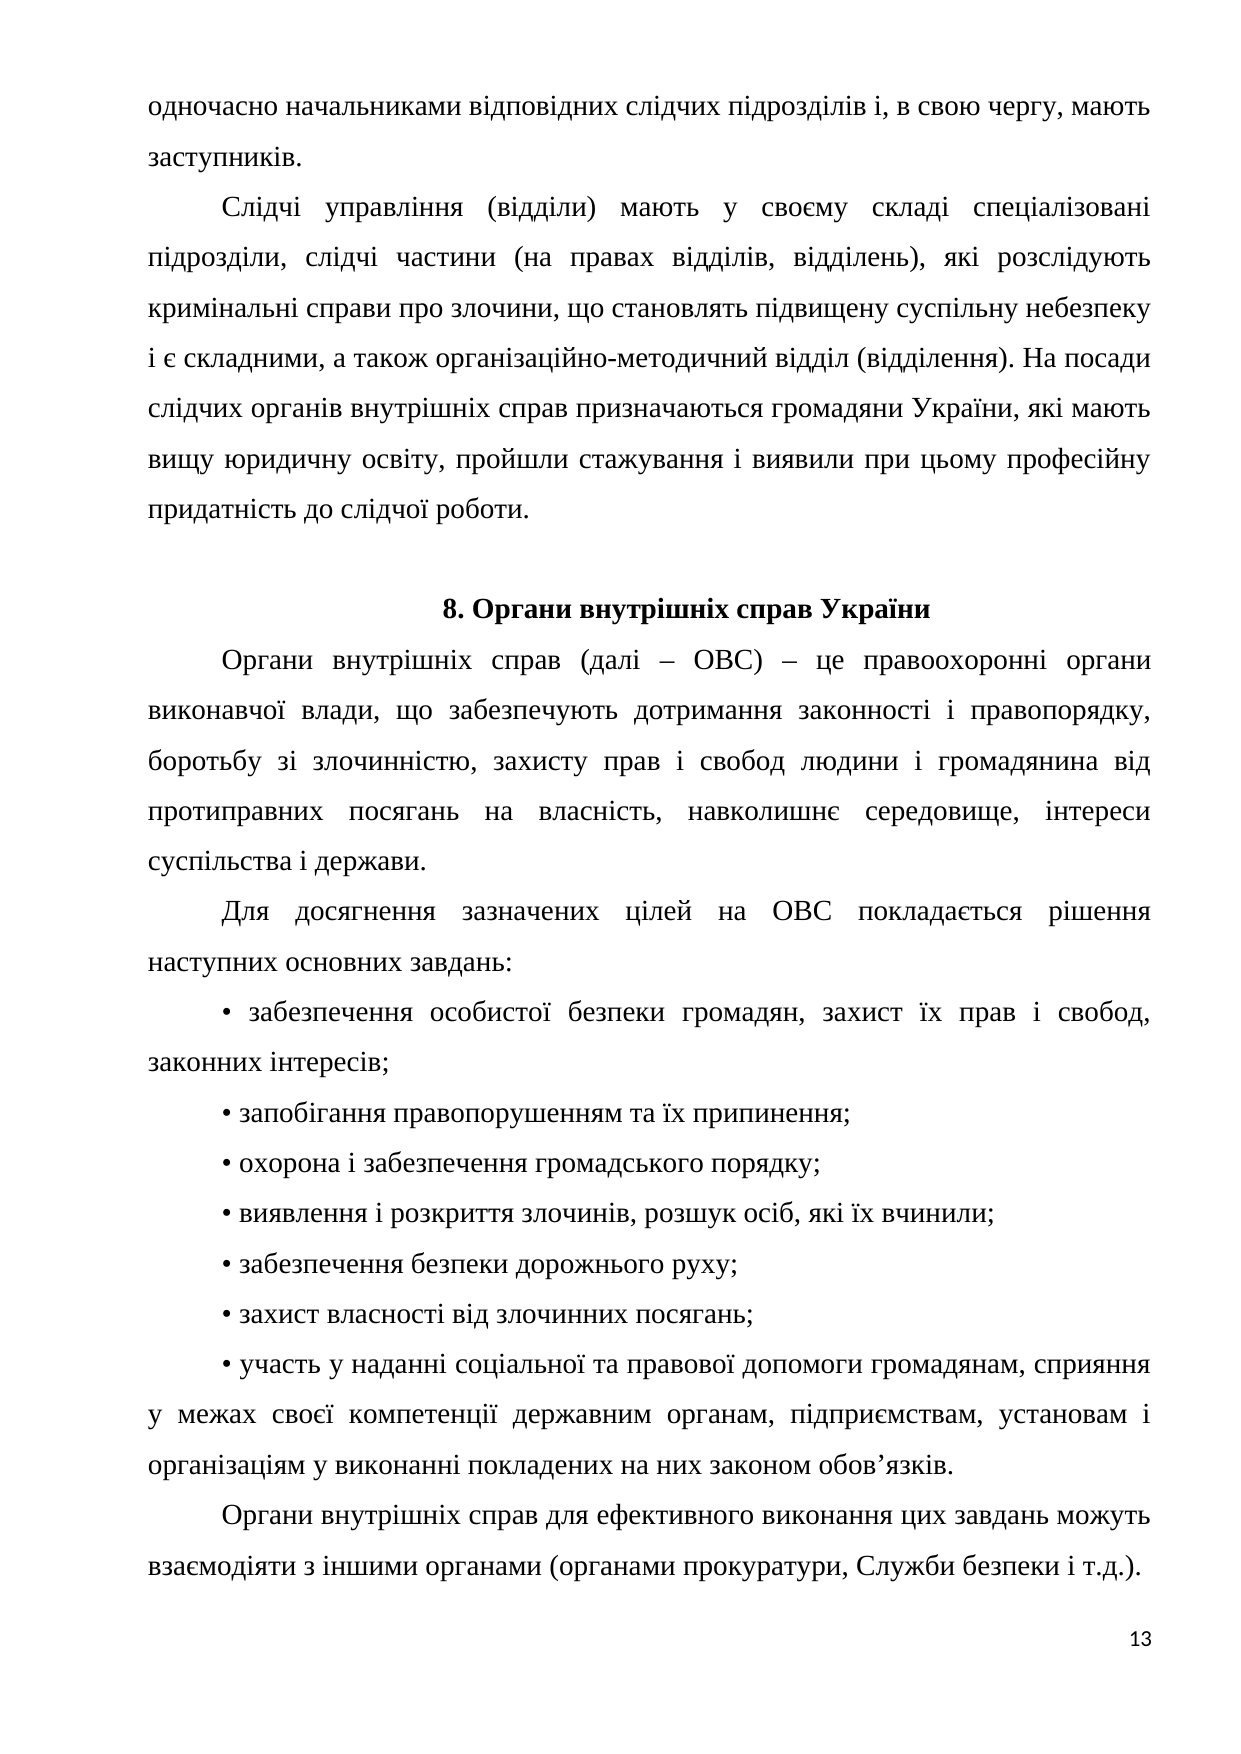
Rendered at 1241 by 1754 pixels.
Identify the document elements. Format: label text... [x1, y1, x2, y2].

text Слідчі управління (відділи) мають у своєму складі спеціалізовані підрозділи, слідчі частини (на правах відділів, відділень), які розслідують кримінальні справи про злочини, що становлять підвищену суспільну небезпеку і є складними, а також організаційно-методичний відділ (відділення). На посади слідчих органів внутрішніх справ призначаються громадяни України, які мають вищу юридичну освіту, пройшли стажування і виявили при цьому професійну придатність до слідчої роботи. [148, 189, 1152, 524]
text 8. Органи внутрішніх справ України [148, 592, 1152, 625]
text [148, 88, 1152, 172]
text Органи внутрішніх справ для ефективного виконання цих завдань можуть взаємодіяти з іншими органами (органами прокуратури, Служби безпеки і т.д.). [148, 1497, 1152, 1581]
text • охорона і забезпечення громадського порядку; [148, 1145, 1152, 1179]
text • запобігання правопорушенням та їх припинення; [148, 1095, 1152, 1128]
text Органи внутрішніх справ (далі – ОВС) – це правоохоронні органи виконавчої влади, що забезпечують дотримання законності і правопорядку, боротьбу зі злочинністю, захисту прав і свобод людини і громадянина від протиправних посягань на власність, навколишнє середовище, інтереси суспільства і держави. [148, 642, 1152, 877]
text Для досягнення зазначених цілей на ОВС покладається рішення наступних основних завдань: [148, 893, 1152, 977]
text • виявлення і розкриття злочинів, розшук осіб, які їх вчинили; [148, 1195, 1152, 1229]
text • захист власності від злочинних посягань; [148, 1296, 1152, 1329]
text • участь у наданні соціальної та правової допомоги громадянам, сприяння у межах своєї компетенції державним органам, підприємствам, установам і організаціям у виконанні покладених на них законом обов’язків. [148, 1346, 1152, 1481]
text • забезпечення особистої безпеки громадян, захист їх прав і свобод, законних інтересів; [148, 994, 1152, 1078]
text • забезпечення безпеки дорожнього руху; [148, 1246, 1152, 1279]
